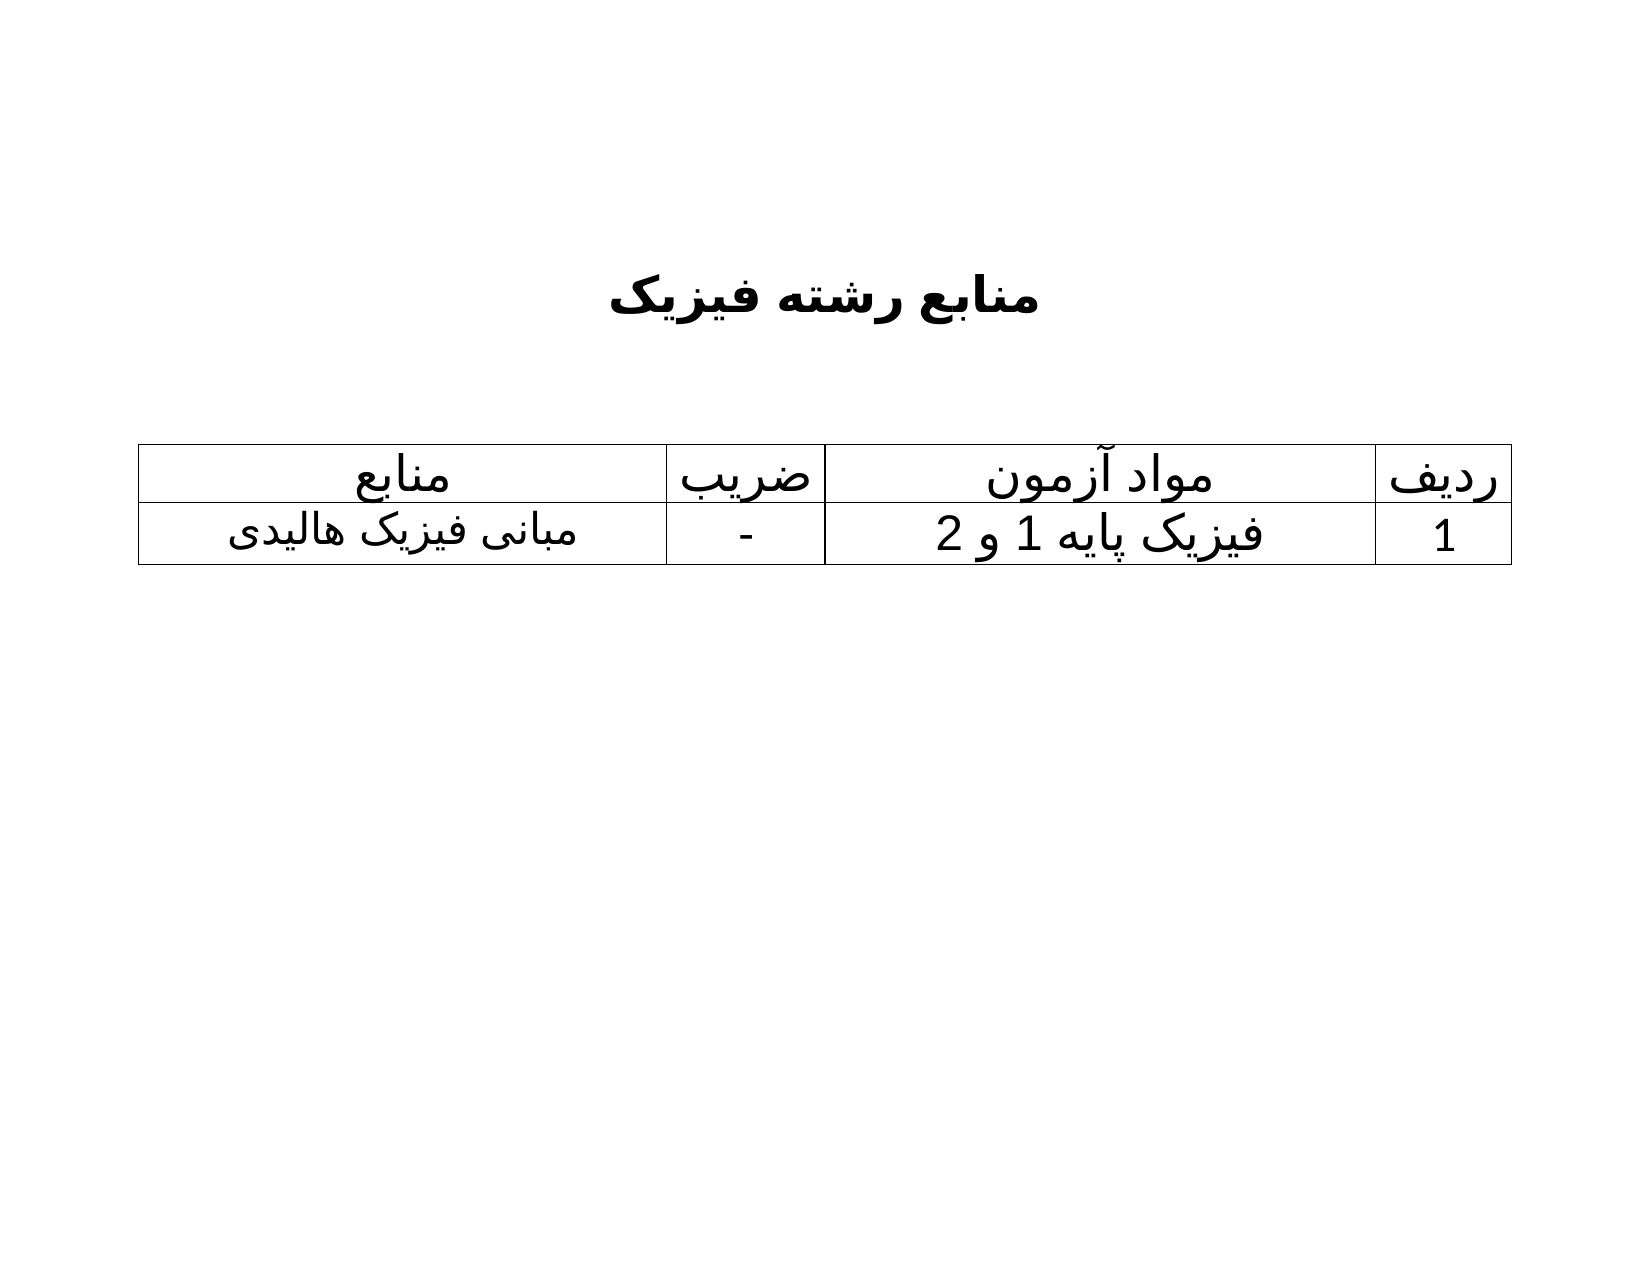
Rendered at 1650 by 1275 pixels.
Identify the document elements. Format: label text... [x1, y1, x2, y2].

table_header ضریب [667, 445, 824, 502]
table_cell مبانی فیزیک هالیدی [139, 503, 666, 564]
table_header مواد آزمون [826, 445, 1375, 502]
table_cell 1 [1376, 503, 1511, 564]
table_header ردیف [1376, 445, 1511, 502]
text منابع رشته فیزیک [150, 266, 1500, 323]
table_header منابع [139, 445, 666, 502]
table_cell - [667, 503, 824, 564]
table_cell فیزیک پایه 1 و 2 [826, 503, 1375, 564]
